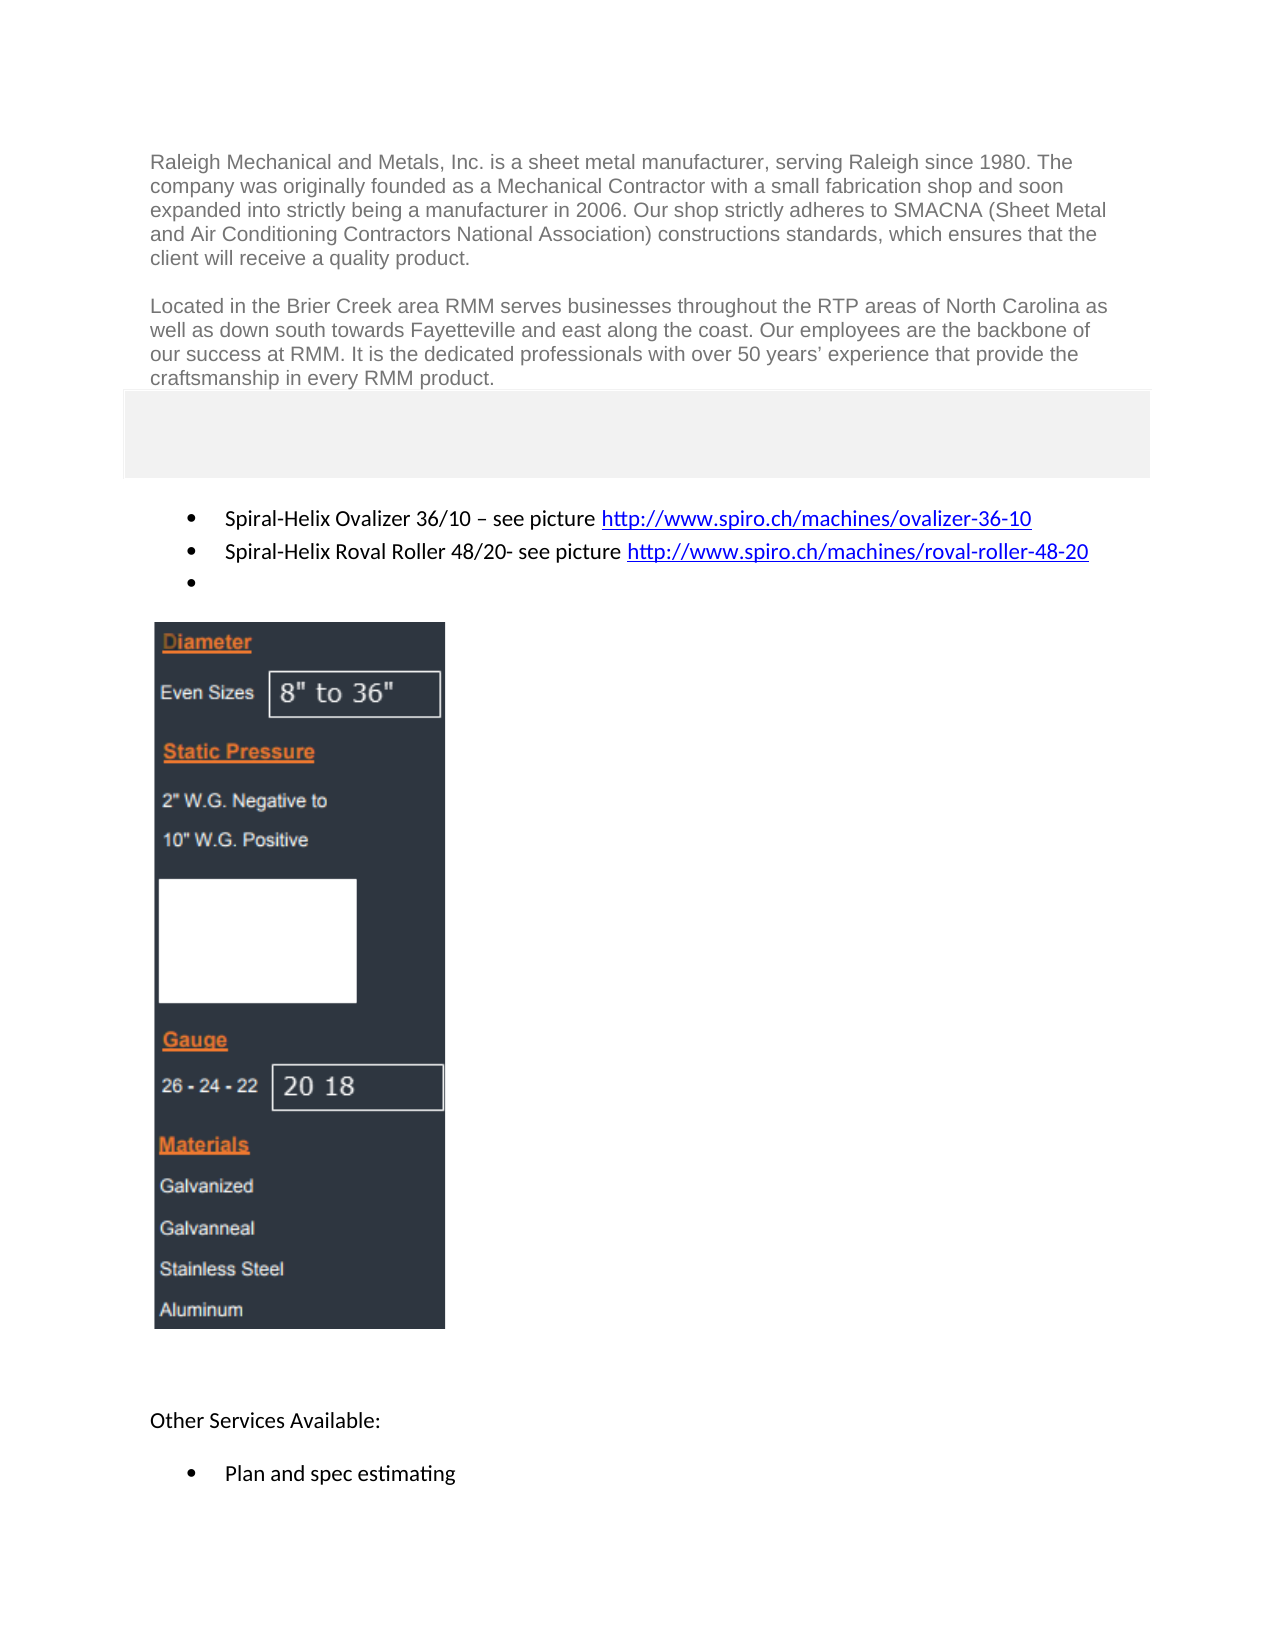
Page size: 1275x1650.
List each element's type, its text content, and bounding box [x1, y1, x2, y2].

text Raleigh Mechanical and Metals, Inc. is a sheet metal manufacturer, serving Raleigh since 1980. The company was originally founded as a Mechanical Contractor with a small fabrication shop and soon expanded into strictly being a manufacturer in 2006. Our shop strictly adheres to SMACNA (Sheet Metal and Air Conditioning Contractors National Association) constructions standards, which ensures that the client will receive a quality product. [150, 150, 1125, 270]
text Located in the Brier Creek area RMM serves businesses throughout the RTP areas of North Carolina as well as down south towards Fayetteville and east along the coast. Our employees are the backbone of our success at RMM. It is the dedicated professionals with over 50 years’ experience that provide the craftsmanship in every RMM product. [150, 294, 1125, 389]
list Spiral-Helix Ovalizer 36/10 – see picture http://www.spiro.ch/machines/ovalizer-36-10 [187, 504, 1125, 533]
text Other Services Available: [150, 1406, 1125, 1434]
list Plan and spec estimating [187, 1459, 1125, 1487]
picture [150, 622, 446, 1329]
list Spiral-Helix Roval Roller 48/20- see picture http://www.spiro.ch/machines/roval-roller-48-20 [187, 537, 1125, 565]
